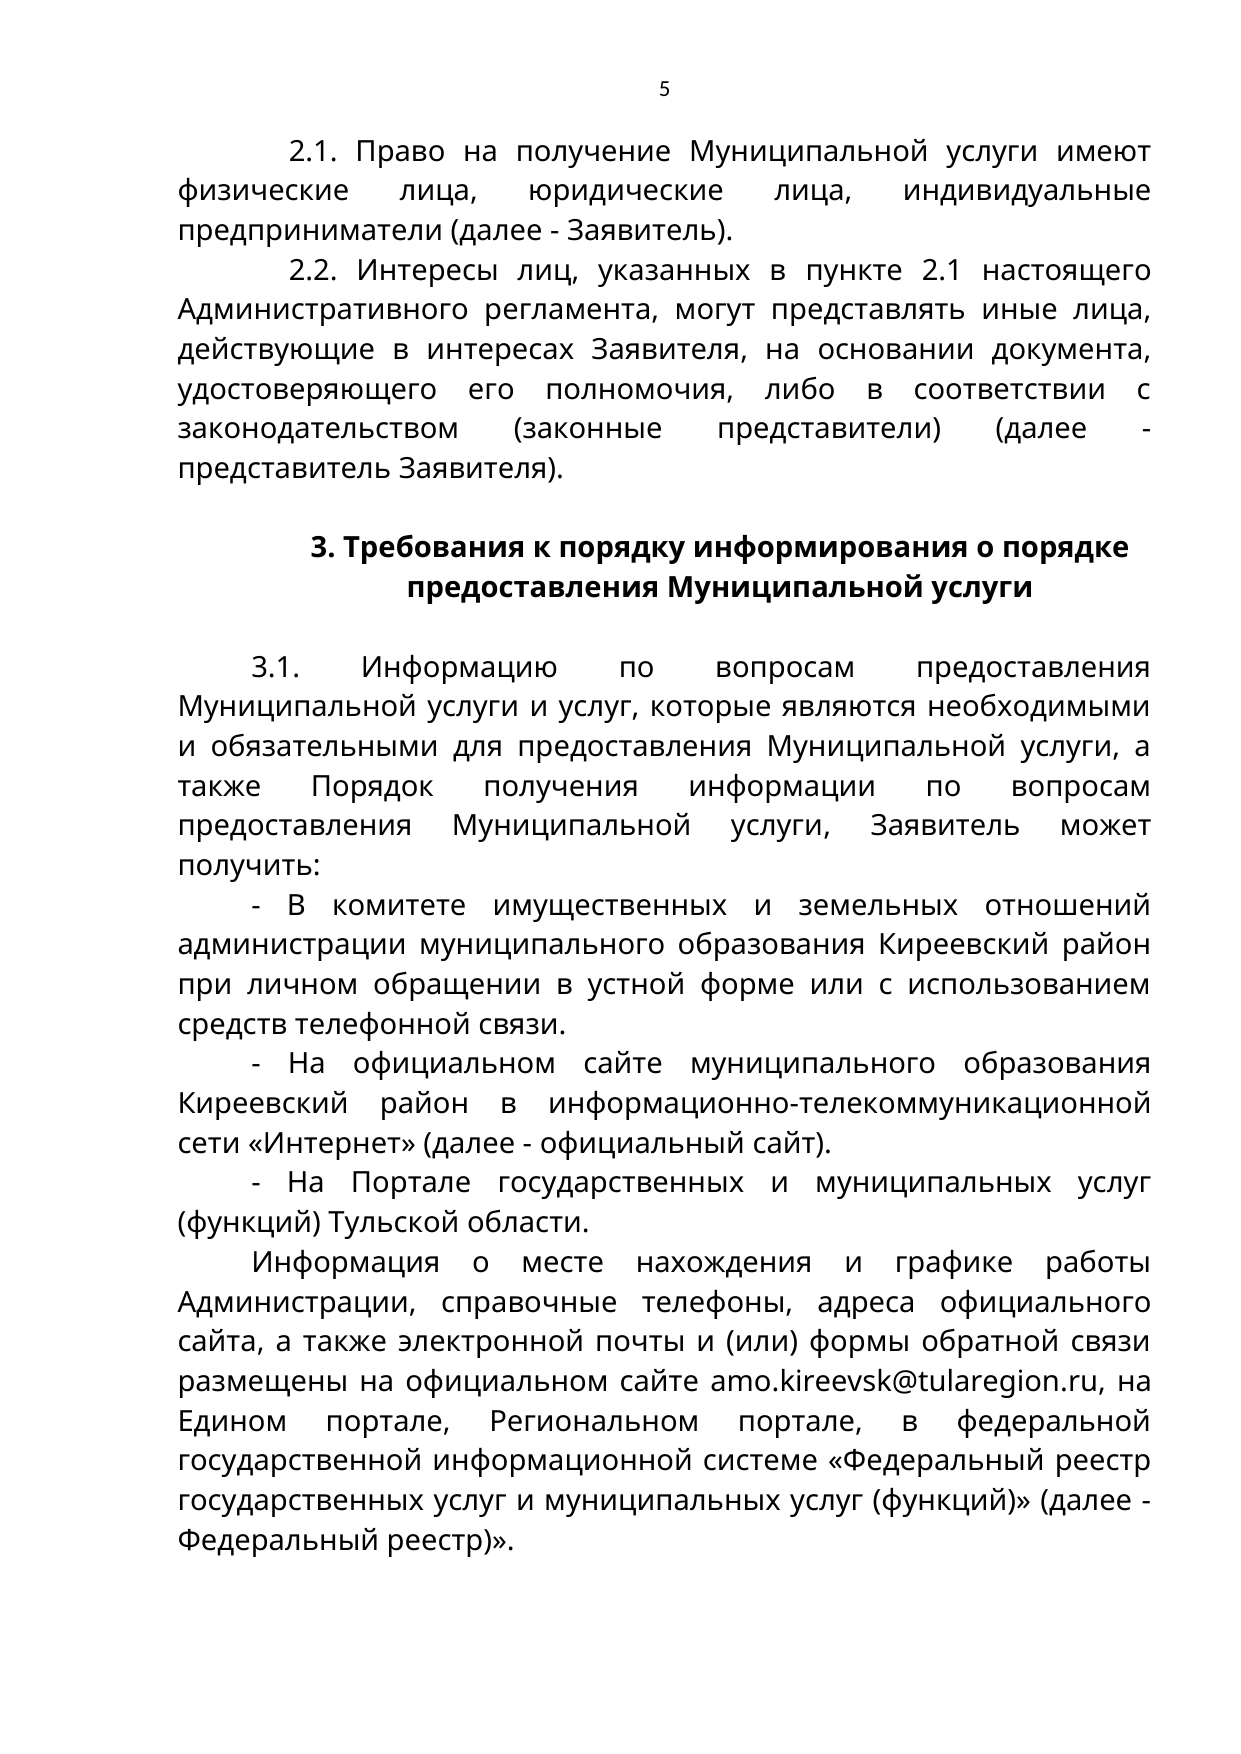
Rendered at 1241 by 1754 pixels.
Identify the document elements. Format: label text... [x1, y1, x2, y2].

text - На официальном сайте муниципального образования Киреевский район в информационно-телекоммуникационной сети «Интернет» (далее - официальный сайт). [177, 1043, 1152, 1162]
text предоставления Муниципальной услуги [288, 566, 1152, 606]
text 2.1. Право на получение Муниципальной услуги имеют физические лица, юридические лица, индивидуальные предприниматели (далее - Заявитель). [177, 130, 1152, 249]
text - В комитете имущественных и земельных отношений администрации муниципального образования Киреевский район при личном обращении в устной форме или с использованием средств телефонной связи. [177, 884, 1152, 1043]
text 3.1. Информацию по вопросам предоставления Муниципальной услуги и услуг, которые являются необходимыми и обязательными для предоставления Муниципальной услуги, а также Порядок получения информации по вопросам предоставления Муниципальной услуги, Заявитель может получить: [177, 646, 1152, 884]
text - На Портале государственных и муниципальных услуг (функций) Тульской области. [177, 1162, 1152, 1241]
text Информация о месте нахождения и графике работы Администрации, справочные телефоны, адреса официального сайта, а также электронной почты и (или) формы обратной связи размещены на официальном сайте amo.kireevsk@tularegion.ru, на Едином портале, Региональном портале, в федеральной государственной информационной системе «Федеральный реестр государственных услуг и муниципальных услуг (функций)» (далее - Федеральный реестр)». [177, 1241, 1152, 1559]
text 2.2. Интересы лиц, указанных в пункте 2.1 настоящего Административного регламента, могут представлять иные лица, действующие в интересах Заявителя, на основании документа, удостоверяющего его полномочия, либо в соответствии с законодательством (законные представители) (далее - представитель Заявителя). [177, 249, 1152, 487]
text 3. Требования к порядку информирования о порядке [288, 527, 1152, 566]
